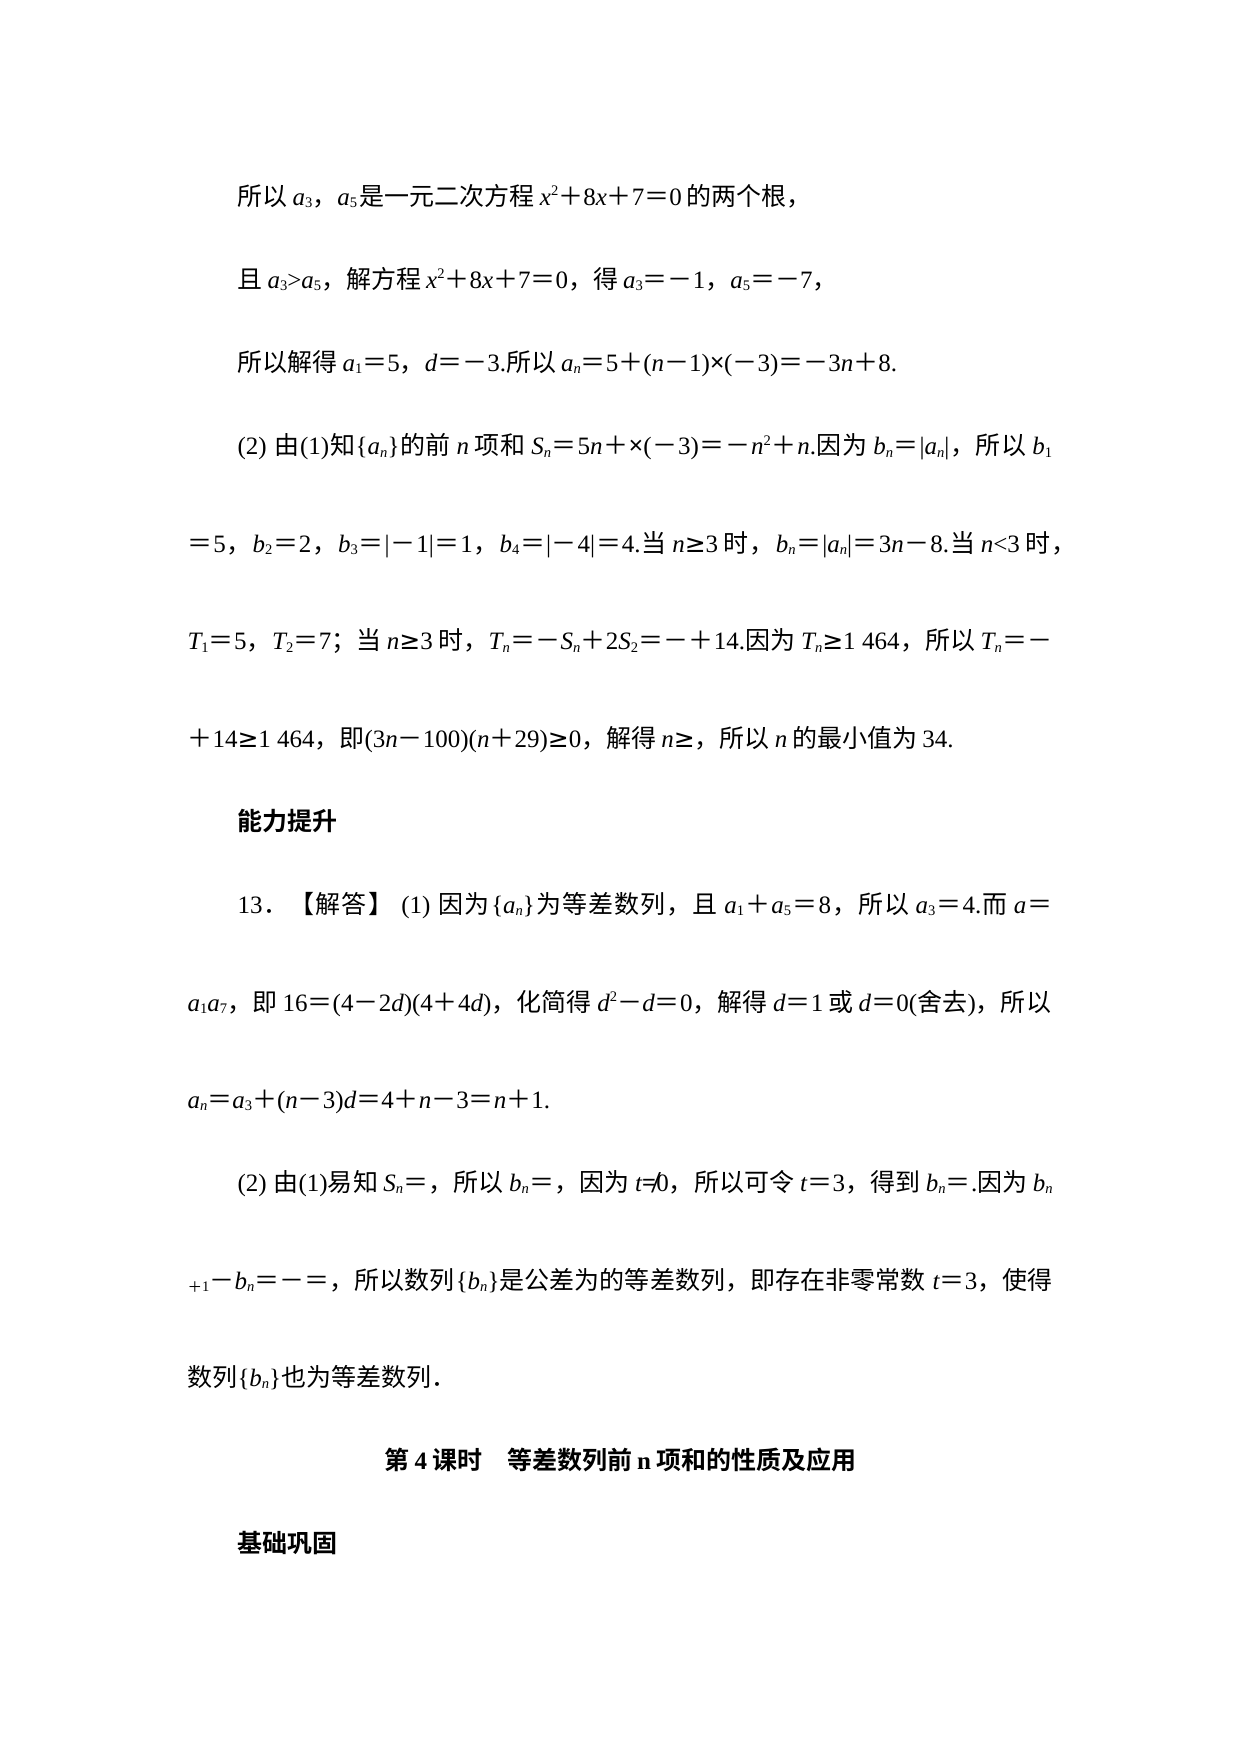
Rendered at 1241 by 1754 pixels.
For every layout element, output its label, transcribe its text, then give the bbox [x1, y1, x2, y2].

text (2) 由(1)易知Sn＝，所以bn＝，因为t≠0，所以可令t＝3，得到bn＝.因为bn＋1－bn＝－＝，所以数列{bn}是公差为的等差数列，即存在非零常数t＝3，使得数列{bn}也为等差数列． [187, 1148, 1053, 1408]
text 所以a3，a5是一元二次方程x2＋8x＋7＝0的两个根， [187, 162, 1053, 227]
text 第4课时 等差数列前n项和的性质及应用 [187, 1426, 1053, 1491]
text (2) 由(1)知{an}的前n项和Sn＝5n＋×(－3)＝－n2＋n.因为bn＝|an|，所以b1＝5，b2＝2，b3＝|－1|＝1，b4＝|－4|＝4.当n≥3时，bn＝|an|＝3n－8.当n<3时，T1＝5，T2＝7；当n≥3时，Tn＝－Sn＋2S2＝－＋14.因为Tn≥1 464，所以Tn＝－＋14≥1 464，即(3n－100)(n＋29)≥0，解得n≥，所以n的最小值为34. [187, 411, 1053, 769]
text 所以解得a1＝5，d＝－3.所以an＝5＋(n－1)×(－3)＝－3n＋8. [187, 328, 1053, 393]
text 基础巩固 [187, 1509, 1053, 1574]
text 13．【解答】 (1) 因为{an}为等差数列，且a1＋a5＝8，所以a3＝4.而a＝a1a7，即16＝(4－2d)(4＋4d)，化简得d2－d＝0，解得d＝1或d＝0(舍去)，所以an＝a3＋(n－3)d＝4＋n－3＝n＋1. [187, 870, 1053, 1130]
text 能力提升 [187, 787, 1053, 852]
text 且a3>a5，解方程x2＋8x＋7＝0，得a3＝－1，a5＝－7， [187, 245, 1053, 310]
